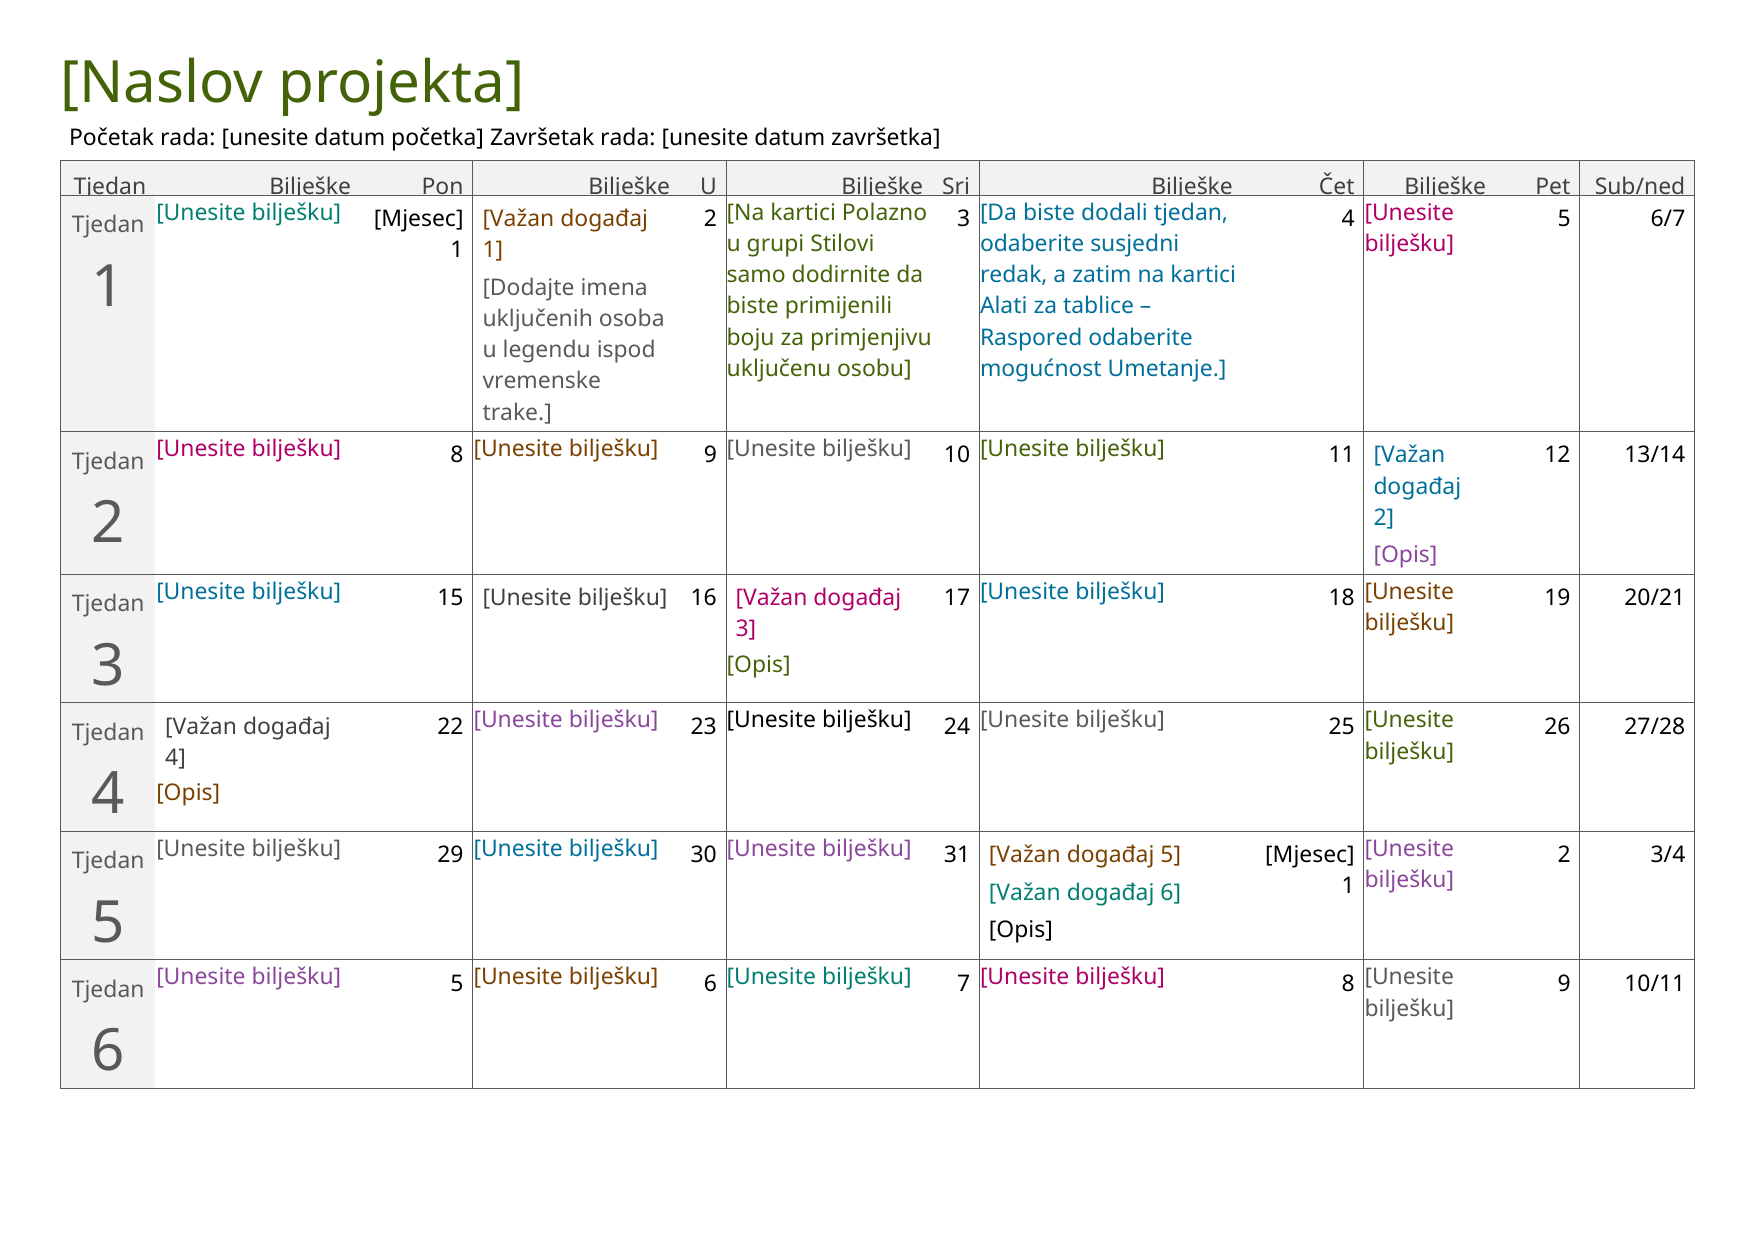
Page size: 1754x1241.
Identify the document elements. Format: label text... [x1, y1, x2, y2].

table_cell [Mjesec] 1 [1242, 832, 1363, 959]
table_cell 8 [360, 432, 472, 574]
table_cell 8 [1242, 960, 1363, 1088]
table_header Čet [1242, 161, 1363, 195]
table_cell 4 [1242, 196, 1363, 431]
table_cell [Važan događaj 2] [Opis] [1364, 432, 1495, 574]
table_cell Tjedan 3 [61, 575, 155, 702]
table_cell 6 [679, 960, 726, 1088]
table_cell 18 [1242, 575, 1363, 702]
table_cell 11 [1242, 432, 1363, 574]
table_cell 3/4 [1580, 832, 1694, 959]
table_cell [Unesite bilješku] [980, 960, 1242, 1088]
table_cell Tjedan 5 [61, 832, 155, 959]
table_cell [Unesite bilješku] [473, 575, 679, 702]
table_cell [Mjesec] 1 [360, 196, 472, 431]
table_cell [Unesite bilješku] [473, 703, 679, 831]
table_cell [Unesite bilješku] [155, 575, 360, 702]
table_cell Tjedan 6 [61, 960, 155, 1088]
table_cell [Važan događaj 4] [Opis] [155, 703, 360, 831]
table_header Sri [932, 161, 979, 195]
table_cell Tjedan 1 [61, 196, 155, 431]
table_cell [Unesite bilješku] [155, 432, 360, 574]
table_cell [Unesite bilješku] [473, 960, 679, 1088]
table_cell [Unesite bilješku] [1364, 575, 1495, 702]
table_cell 10 [932, 432, 979, 574]
table_cell 25 [1242, 703, 1363, 831]
table_cell Tjedan 4 [61, 703, 155, 831]
table_cell 23 [679, 703, 726, 831]
table_cell 10/11 [1580, 960, 1694, 1088]
table_cell 22 [360, 703, 472, 831]
table_header Bilješke [727, 161, 932, 195]
table_cell [Unesite bilješku] [727, 832, 932, 959]
table_cell 13/14 [1580, 432, 1694, 574]
table_cell [Da biste dodali tjedan, odaberite susjedni redak, a zatim na kartici Alati za tablice – Raspored odaberite mogućnost Umetanje.] [980, 196, 1242, 431]
table_cell 27/28 [1580, 703, 1694, 831]
table_cell 2 [1495, 832, 1579, 959]
table_cell 24 [932, 703, 979, 831]
table_cell 9 [679, 432, 726, 574]
table_header Pon [360, 161, 472, 195]
table_cell 26 [1495, 703, 1579, 831]
table_cell [Unesite bilješku] [473, 432, 679, 574]
table_cell Tjedan 2 [61, 432, 155, 574]
table_header Uto [679, 161, 726, 195]
table_cell 5 [1495, 196, 1579, 431]
table_cell [Unesite bilješku] [155, 832, 360, 959]
table_header Bilješke [980, 161, 1242, 195]
table_header Pet [1495, 161, 1579, 195]
table_cell 19 [1495, 575, 1579, 702]
table_cell 16 [679, 575, 726, 702]
table_header Sub/ned [1580, 161, 1694, 195]
title [Naslov projekta] [60, 45, 1694, 116]
table_cell 9 [1495, 960, 1579, 1088]
table_cell [Unesite bilješku] [727, 703, 932, 831]
table_cell [Unesite bilješku] [727, 432, 932, 574]
table_header Bilješke [155, 161, 360, 195]
table_cell 7 [932, 960, 979, 1088]
table_header Bilješke [1364, 161, 1495, 195]
table_cell [Važan događaj 5] [Važan događaj 6] [Opis] [980, 832, 1242, 959]
table_cell [Unesite bilješku] [1364, 703, 1495, 831]
table_cell [Unesite bilješku] [727, 960, 932, 1088]
table_cell 17 [932, 575, 979, 702]
table_cell 6/7 [1580, 196, 1694, 431]
table_cell 12 [1495, 432, 1579, 574]
table_cell [Unesite bilješku] [155, 196, 360, 431]
table_cell [Unesite bilješku] [155, 960, 360, 1088]
table_header Tjedan [61, 161, 155, 195]
table_cell 20/21 [1580, 575, 1694, 702]
subtitle Početak rada: [unesite datum početka] Završetak rada: [unesite datum završetka] [69, 121, 1694, 152]
table_cell 31 [932, 832, 979, 959]
table_cell [Unesite bilješku] [980, 432, 1242, 574]
table_cell [Važan događaj 3] [Opis] [727, 575, 932, 702]
table_header Bilješke [473, 161, 679, 195]
table_cell [Važan događaj 1] [Dodajte imena uključenih osoba u legendu ispod vremenske trake.] [473, 196, 679, 431]
table_cell [Unesite bilješku] [1364, 960, 1495, 1088]
table_cell [Na kartici Polazno u grupi Stilovi samo dodirnite da biste primijenili boju za primjenjivu uključenu osobu] [727, 196, 932, 431]
table_cell 29 [360, 832, 472, 959]
table_cell [Unesite bilješku] [473, 832, 679, 959]
table_cell 2 [679, 196, 726, 431]
table_cell [Unesite bilješku] [1364, 832, 1495, 959]
table_cell 15 [360, 575, 472, 702]
table_cell [Unesite bilješku] [980, 575, 1242, 702]
table_cell 5 [360, 960, 472, 1088]
table_cell [Unesite bilješku] [1364, 196, 1495, 431]
table_cell [Unesite bilješku] [980, 703, 1242, 831]
table_cell 3 [932, 196, 979, 431]
table_cell 30 [679, 832, 726, 959]
